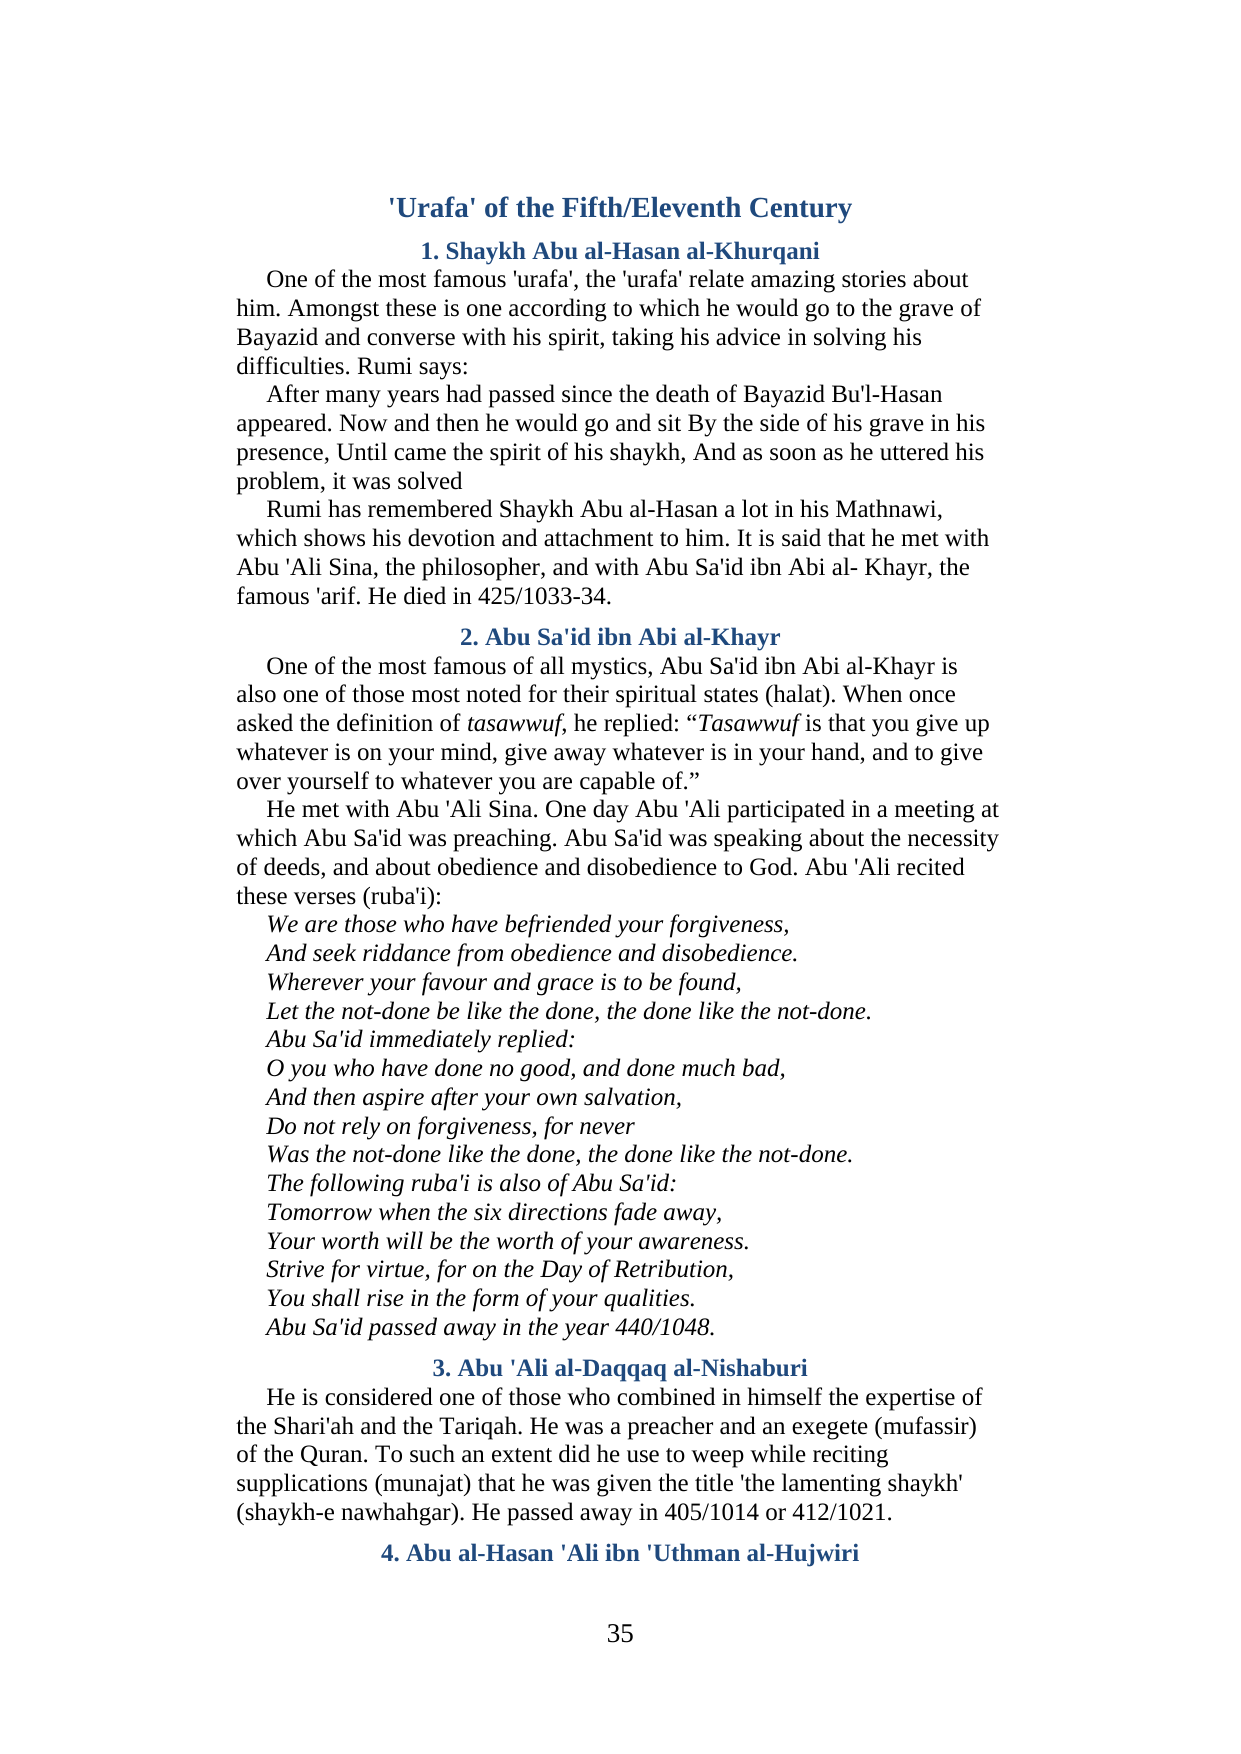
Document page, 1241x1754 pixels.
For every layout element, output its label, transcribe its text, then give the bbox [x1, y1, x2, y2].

text Tomorrow when the six directions fade away, [236, 1197, 1004, 1226]
text After many years had passed since the death of Bayazid Bu'l-Hasan appeared. Now and then he would go and sit By the side of his grave in his presence, Until came the spirit of his shaykh, And as soon as he uttered his problem, it was solved [236, 379, 1004, 494]
subtitle 4. Abu al-Hasan 'Ali ibn 'Uthman al-Hujwiri [236, 1538, 1004, 1567]
text He is considered one of those who combined in himself the expertise of the Shari'ah and the Tariqah. He was a preacher and an exegete (mufassir) of the Quran. To such an extent did he use to weep while reciting supplications (munajat) that he was given the title 'the lamenting shaykh' (shaykh-e nawhahgar). He passed away in 405/1014 or 412/1021. [236, 1382, 1004, 1526]
text Abu Sa'id passed away in the year 440/1048. [236, 1312, 1004, 1341]
text One of the most famous of all mystics, Abu Sa'id ibn Abi al-Khayr is also one of those most noted for their spiritual states (halat). When once asked the definition of tasawwuf, he replied: “Tasawwuf is that you give up whatever is on your mind, give away whatever is in your hand, and to give over yourself to whatever you are capable of.” [236, 651, 1004, 794]
text Was the not-done like the done, the done like the not-done. [236, 1139, 1004, 1168]
text Rumi has remembered Shaykh Abu al-Hasan a lot in his Mathnawi, which shows his devotion and attachment to him. It is said that he met with Abu 'Ali Sina, the philosopher, and with Abu Sa'id ibn Abi al- Khayr, the famous 'arif. He died in 425/1033-34. [236, 494, 1004, 609]
text You shall rise in the form of your qualities. [236, 1283, 1004, 1312]
text The following ruba'i is also of Abu Sa'id: [236, 1168, 1004, 1197]
subtitle 3. Abu 'Ali al-Daqqaq al-Nishaburi [236, 1353, 1004, 1382]
text One of the most famous 'urafa', the 'urafa' relate amazing stories about him. Amongst these is one according to which he would go to the grave of Bayazid and converse with his spirit, taking his advice in solving his difficulties. Rumi says: [236, 264, 1004, 379]
text Let the not-done be like the done, the done like the not-done. [236, 996, 1004, 1024]
text He met with Abu 'Ali Sina. One day Abu 'Ali participated in a meeting at which Abu Sa'id was preaching. Abu Sa'id was speaking about the necessity of deeds, and about obedience and disobedience to God. Abu 'Ali recited these verses (ruba'i): [236, 794, 1004, 909]
subtitle 1. Shaykh Abu al-Hasan al-Khurqani [236, 236, 1004, 264]
text Strive for virtue, for on the Day of Retribution, [236, 1254, 1004, 1283]
text We are those who have befriended your forgiveness, [236, 909, 1004, 938]
text And seek riddance from obedience and disobedience. [236, 938, 1004, 967]
subtitle 2. Abu Sa'id ibn Abi al-Khayr [236, 622, 1004, 651]
text Your worth will be the worth of your awareness. [236, 1226, 1004, 1254]
text Do not rely on forgiveness, for never [236, 1111, 1004, 1139]
text Wherever your favour and grace is to be found, [236, 967, 1004, 996]
subtitle 'Urafa' of the Fifth/Eleventh Century [236, 190, 1004, 223]
text Abu Sa'id immediately replied: [236, 1024, 1004, 1053]
text And then aspire after your own salvation, [236, 1082, 1004, 1111]
text O you who have done no good, and done much bad, [236, 1053, 1004, 1082]
